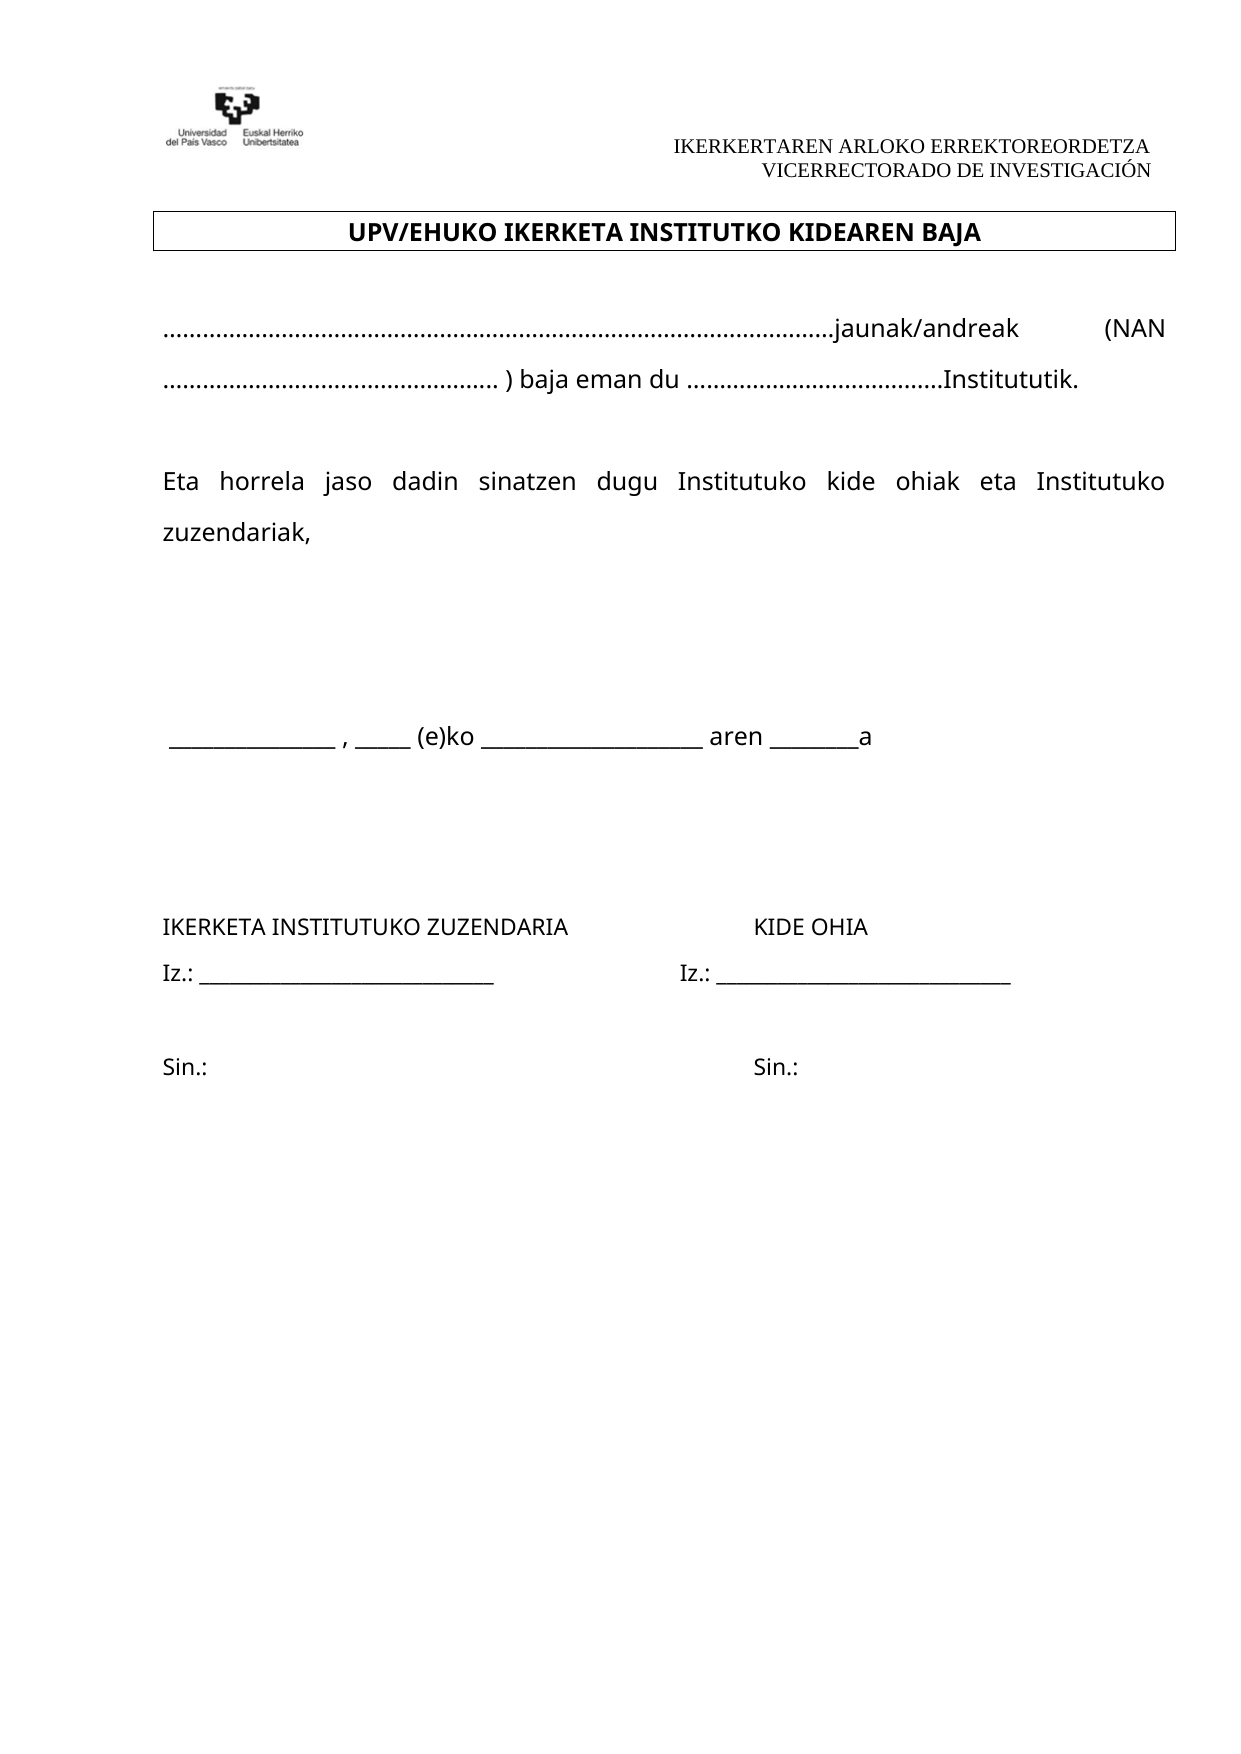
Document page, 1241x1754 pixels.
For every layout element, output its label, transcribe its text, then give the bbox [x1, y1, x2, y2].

text _______________ , _____ (e)ko ____________________ aren ________a [162, 719, 1167, 753]
text Iz.: _____________________________ Iz.: _____________________________ [162, 957, 1167, 989]
text Eta horrela jaso dadin sinatzen dugu Institutuko kide ohiak eta Institutuko zuzendariak, [162, 464, 1167, 549]
picture [162, 73, 305, 154]
text UPV/EHUKO IKERKETA INSTITUTKO KIDEAREN BAJA [154, 212, 1175, 250]
text Sin.: Sin.: [162, 1051, 1167, 1082]
text IKERKETA INSTITUTUKO ZUZENDARIA KIDE OHIA [162, 911, 1167, 942]
text …………………………………………………………………………………………jaunak/andreak (NAN …………………………………………... ) baja eman du …………………………………Institututik. [162, 311, 1167, 396]
